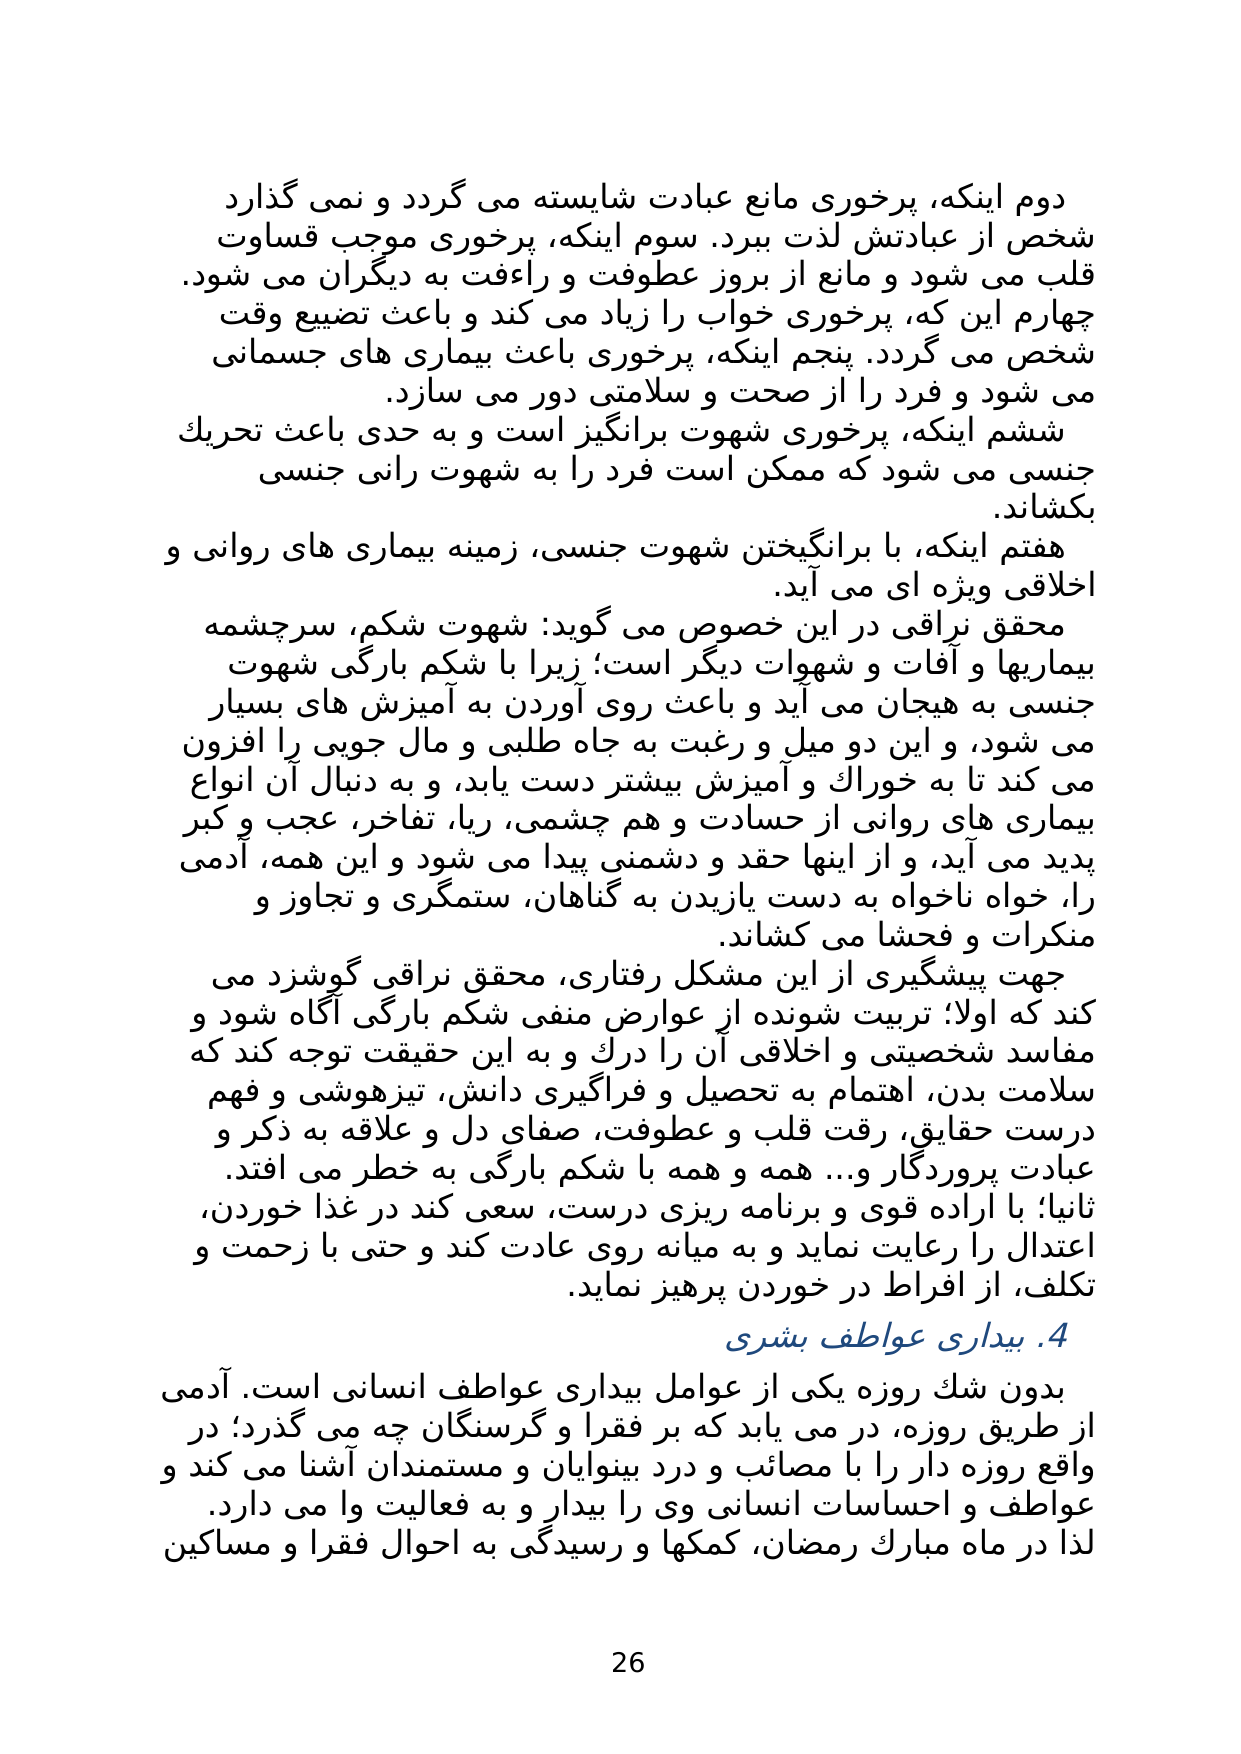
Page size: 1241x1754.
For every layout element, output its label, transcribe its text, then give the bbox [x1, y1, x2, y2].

text ششم اینكه، پرخورى شهوت برانگیز است و به حدى باعث تحریك جنسى مى شود كه ممكن است فرد را به شهوت رانى جنسى بكشاند. [159, 410, 1097, 527]
text محقق نراقى در این خصوص مى گوید: شهوت شكم، سرچشمه بیماریها و آفات و شهوات دیگر است؛ زیرا با شكم بارگى شهوت جنسى به هیجان مى آید و باعث روى آوردن به آمیزش هاى بسیار مى شود، و این دو میل و رغبت به جاه طلبى و مال جویى را افزون مى كند تا به خوراك و آمیزش بیشتر دست یابد، و به دنبال آن انواع بیمارى هاى روانى از حسادت و هم چشمى، ریا، تفاخر، عجب و كبر پدید مى آید، و از اینها حقد و دشمنى پیدا مى شود و این همه، آدمى را، خواه ناخواه به دست یازیدن به گناهان، ستمگرى و تجاوز و منكرات و فحشا مى كشاند. [159, 604, 1097, 954]
text دوم اینكه، پرخورى مانع عبادت شایسته مى گردد و نمى گذارد شخص از عبادتش لذت ببرد. سوم اینكه، پرخورى موجب قساوت قلب مى شود و مانع از بروز عطوفت و راءفت به دیگران مى شود. چهارم این كه، پرخورى خواب را زیاد مى كند و باعث تضییع وقت شخص مى گردد. پنجم اینكه، پرخورى باعث بیمارى هاى جسمانى مى شود و فرد را از صحت و سلامتى دور مى سازد. [159, 177, 1097, 410]
text هفتم اینكه، با برانگیختن شهوت جنسى، زمینه بیمارى هاى روانى و اخلاقى ویژه اى مى آید. [159, 527, 1097, 604]
text جهت پیشگیرى از این مشكل رفتارى، محقق نراقى گوشزد مى كند كه اولا؛ تربیت شونده از عوارض منفى شكم بارگى آگاه شود و مفاسد شخصیتى و اخلاقى آن را درك و به این حقیقت توجه كند كه سلامت بدن، اهتمام به تحصیل و فراگیرى دانش، تیزهوشى و فهم درست حقایق، رقت قلب و عطوفت، صفاى دل و علاقه به ذكر و عبادت پروردگار و... همه و همه با شكم بارگى به خطر مى افتد. ثانیا؛ با اراده قوى و برنامه ریزى درست، سعى كند در غذا خوردن، اعتدال را رعایت نماید و به میانه روى عادت كند و حتى با زحمت و تكلف، از افراط در خوردن پرهیز نماید. [159, 954, 1097, 1304]
subtitle 4. بیدارى عواطف بشرى [159, 1316, 1097, 1355]
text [159, 1368, 1097, 1562]
